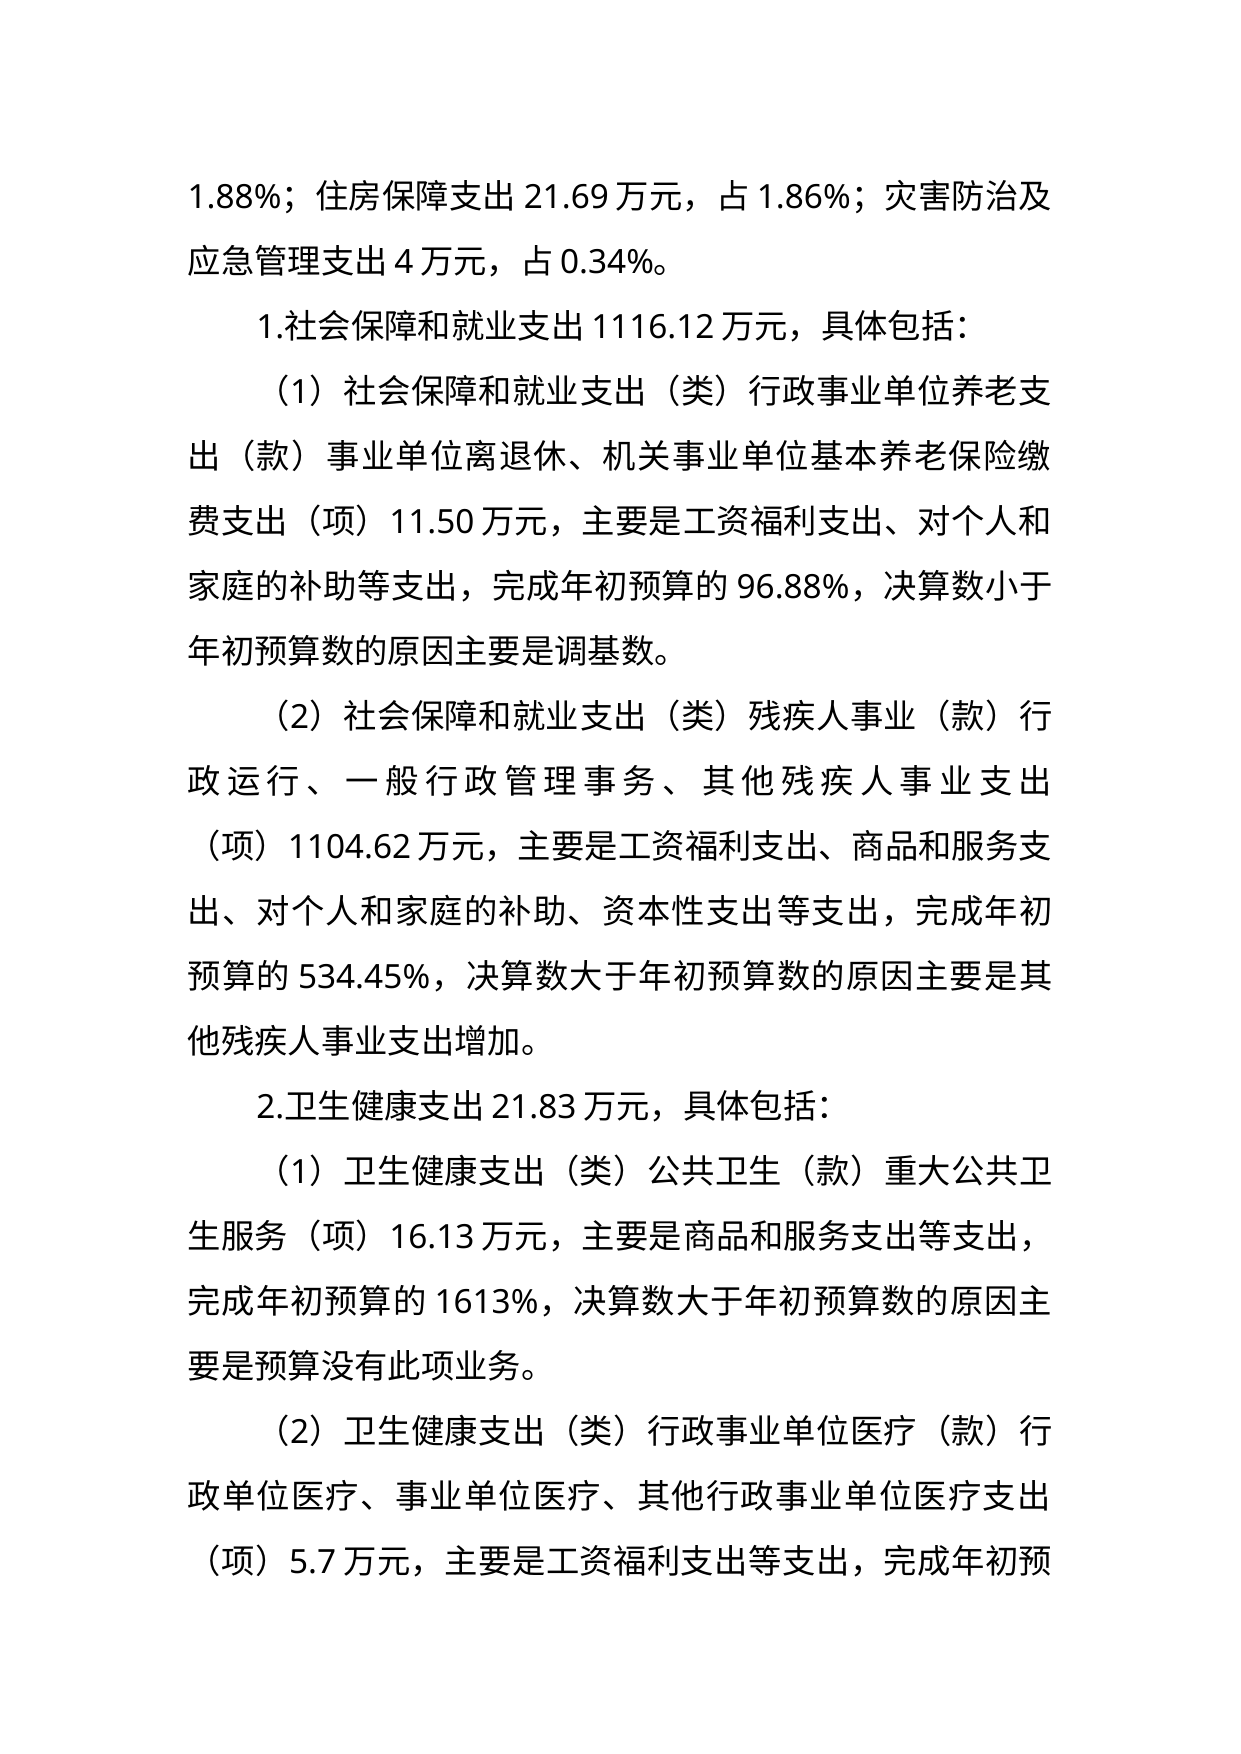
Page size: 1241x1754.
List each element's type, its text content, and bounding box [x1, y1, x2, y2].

text 2.卫生健康支出21.83万元，具体包括： [187, 1072, 1053, 1137]
text （1）社会保障和就业支出（类）行政事业单位养老支出（款）事业单位离退休、机关事业单位基本养老保险缴费支出（项）11.50万元，主要是工资福利支出、对个人和家庭的补助等支出，完成年初预算的96.88%，决算数小于年初预算数的原因主要是调基数。 [187, 357, 1053, 682]
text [187, 1397, 1053, 1592]
text 1.社会保障和就业支出1116.12万元，具体包括： [187, 292, 1053, 357]
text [187, 162, 1053, 292]
text （1）卫生健康支出（类）公共卫生（款）重大公共卫生服务（项）16.13万元，主要是商品和服务支出等支出，完成年初预算的1613%，决算数大于年初预算数的原因主要是预算没有此项业务。 [187, 1137, 1053, 1397]
text （2）社会保障和就业支出（类）残疾人事业（款）行政运行、一般行政管理事务、其他残疾人事业支出（项）1104.62万元，主要是工资福利支出、商品和服务支出、对个人和家庭的补助、资本性支出等支出，完成年初预算的534.45%，决算数大于年初预算数的原因主要是其他残疾人事业支出增加。 [187, 682, 1053, 1072]
